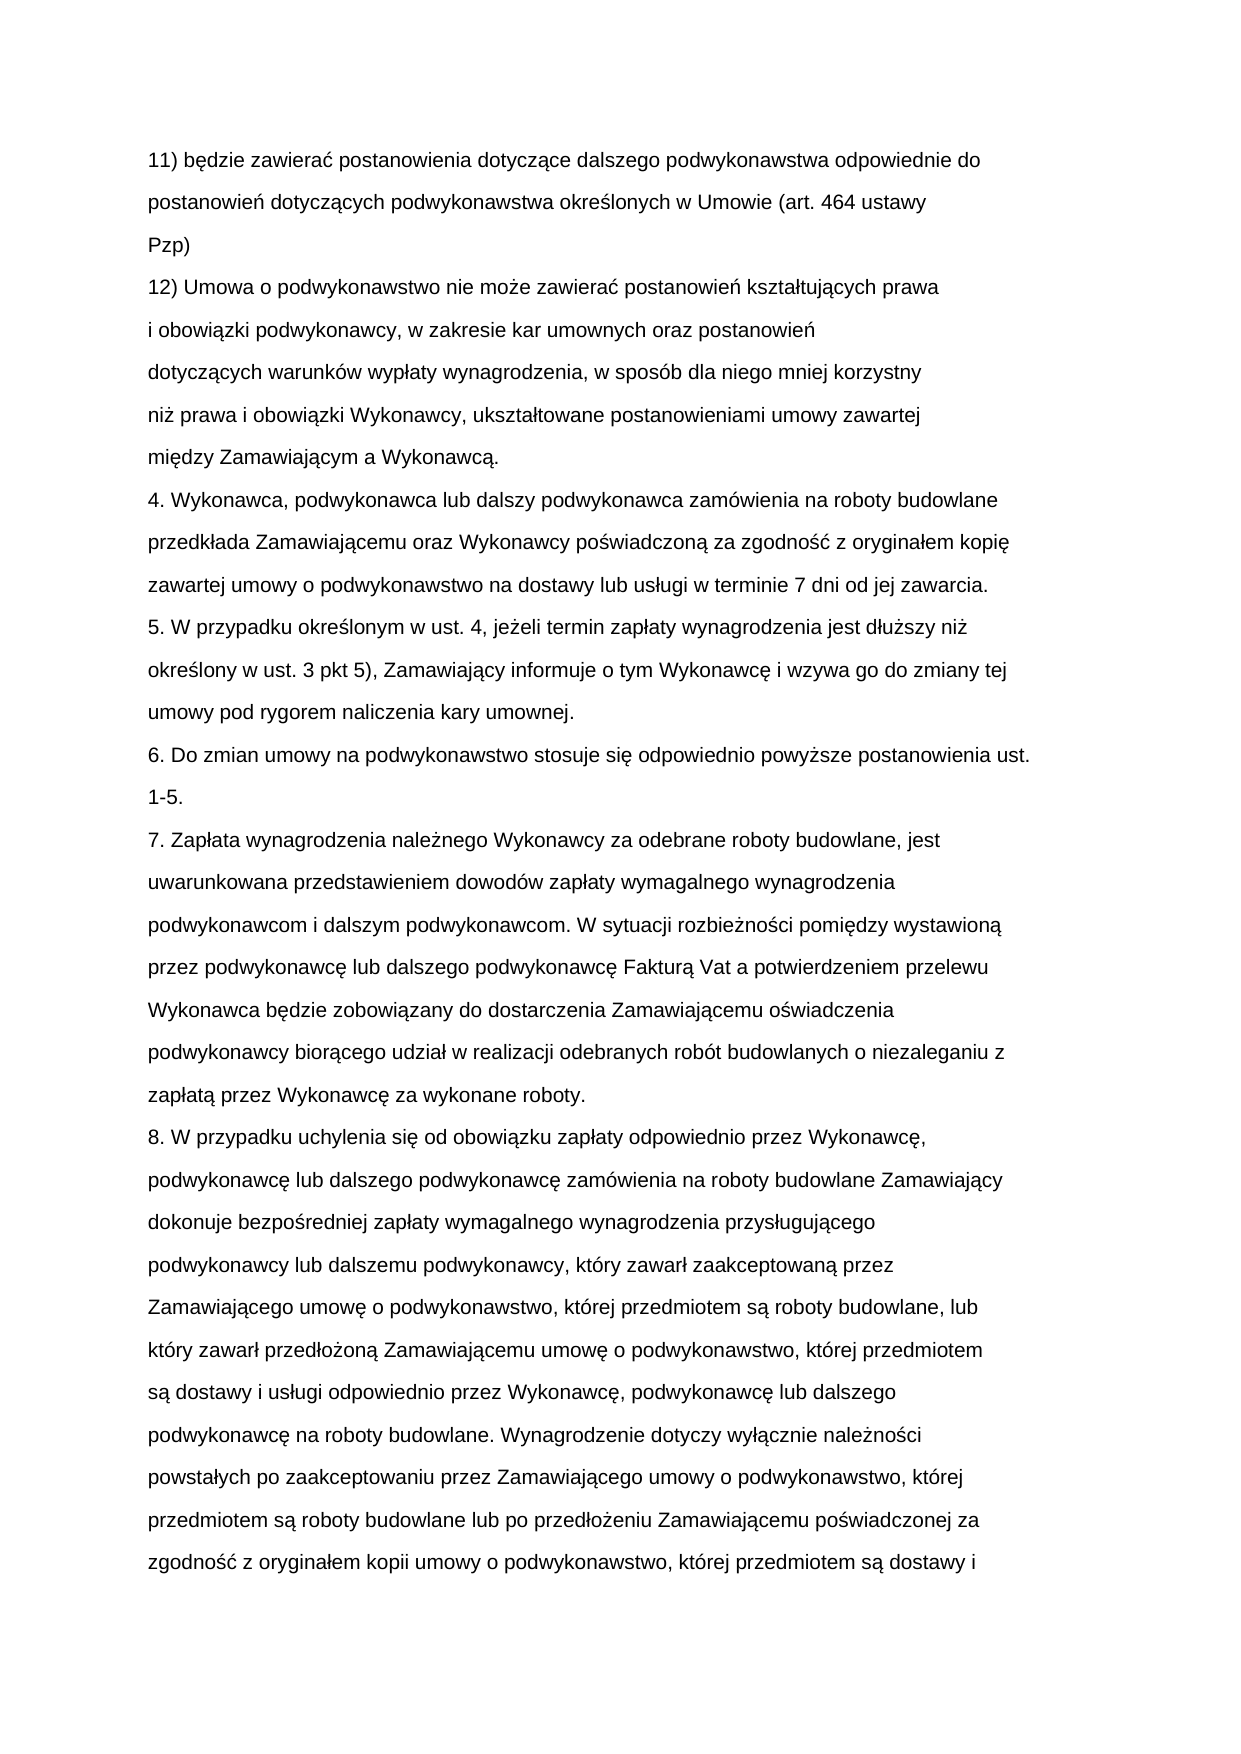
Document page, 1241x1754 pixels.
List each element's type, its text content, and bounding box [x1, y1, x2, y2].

text podwykonawcę lub dalszego podwykonawcę zamówienia na roboty budowlane Zamawiający [148, 1168, 1093, 1192]
text między Zamawiającym a Wykonawcą. [148, 445, 1093, 469]
text 6. Do zmian umowy na podwykonawstwo stosuje się odpowiednio powyższe postanowienia ust. [148, 743, 1093, 767]
text postanowień dotyczących podwykonawstwa określonych w Umowie (art. 464 ustawy [148, 190, 1093, 214]
text przez podwykonawcę lub dalszego podwykonawcę Fakturą Vat a potwierdzeniem przelewu [148, 955, 1093, 979]
text określony w ust. 3 pkt 5), Zamawiający informuje o tym Wykonawcę i wzywa go do zmiany tej [148, 658, 1093, 682]
text są dostawy i usługi odpowiednio przez Wykonawcę, podwykonawcę lub dalszego [148, 1380, 1093, 1404]
text i obowiązki podwykonawcy, w zakresie kar umownych oraz postanowień [148, 318, 1093, 342]
text powstałych po zaakceptowaniu przez Zamawiającego umowy o podwykonawstwo, której [148, 1465, 1093, 1489]
text 1-5. [148, 785, 1093, 809]
text podwykonawcy lub dalszemu podwykonawcy, który zawarł zaakceptowaną przez [148, 1253, 1093, 1277]
text podwykonawcom i dalszym podwykonawcom. W sytuacji rozbieżności pomiędzy wystawioną [148, 913, 1093, 937]
text który zawarł przedłożoną Zamawiającemu umowę o podwykonawstwo, której przedmiotem [148, 1338, 1093, 1362]
text podwykonawcy biorącego udział w realizacji odebranych robót budowlanych o niezaleganiu z [148, 1040, 1093, 1064]
text przedmiotem są roboty budowlane lub po przedłożeniu Zamawiającemu poświadczonej za [148, 1508, 1093, 1532]
text 7. Zapłata wynagrodzenia należnego Wykonawcy za odebrane roboty budowlane, jest [148, 828, 1093, 852]
text Zamawiającego umowę o podwykonawstwo, której przedmiotem są roboty budowlane, lub [148, 1295, 1093, 1319]
text dokonuje bezpośredniej zapłaty wymagalnego wynagrodzenia przysługującego [148, 1210, 1093, 1234]
text 4. Wykonawca, podwykonawca lub dalszy podwykonawca zamówienia na roboty budowlane [148, 488, 1093, 512]
text 8. W przypadku uchylenia się od obowiązku zapłaty odpowiednio przez Wykonawcę, [148, 1125, 1093, 1149]
text 11) będzie zawierać postanowienia dotyczące dalszego podwykonawstwa odpowiednie do [148, 148, 1093, 172]
text umowy pod rygorem naliczenia kary umownej. [148, 700, 1093, 724]
text przedkłada Zamawiającemu oraz Wykonawcy poświadczoną za zgodność z oryginałem kopię [148, 530, 1093, 554]
text zapłatą przez Wykonawcę za wykonane roboty. [148, 1083, 1093, 1107]
text 12) Umowa o podwykonawstwo nie może zawierać postanowień kształtujących prawa [148, 275, 1093, 299]
text zgodność z oryginałem kopii umowy o podwykonawstwo, której przedmiotem są dostawy i [148, 1550, 1093, 1574]
text 5. W przypadku określonym w ust. 4, jeżeli termin zapłaty wynagrodzenia jest dłuższy niż [148, 615, 1093, 639]
text Pzp) [148, 233, 1093, 257]
text Wykonawca będzie zobowiązany do dostarczenia Zamawiającemu oświadczenia [148, 998, 1093, 1022]
text dotyczących warunków wypłaty wynagrodzenia, w sposób dla niego mniej korzystny [148, 360, 1093, 384]
text podwykonawcę na roboty budowlane. Wynagrodzenie dotyczy wyłącznie należności [148, 1423, 1093, 1447]
text uwarunkowana przedstawieniem dowodów zapłaty wymagalnego wynagrodzenia [148, 870, 1093, 894]
text zawartej umowy o podwykonawstwo na dostawy lub usługi w terminie 7 dni od jej zawarcia. [148, 573, 1093, 597]
text niż prawa i obowiązki Wykonawcy, ukształtowane postanowieniami umowy zawartej [148, 403, 1093, 427]
